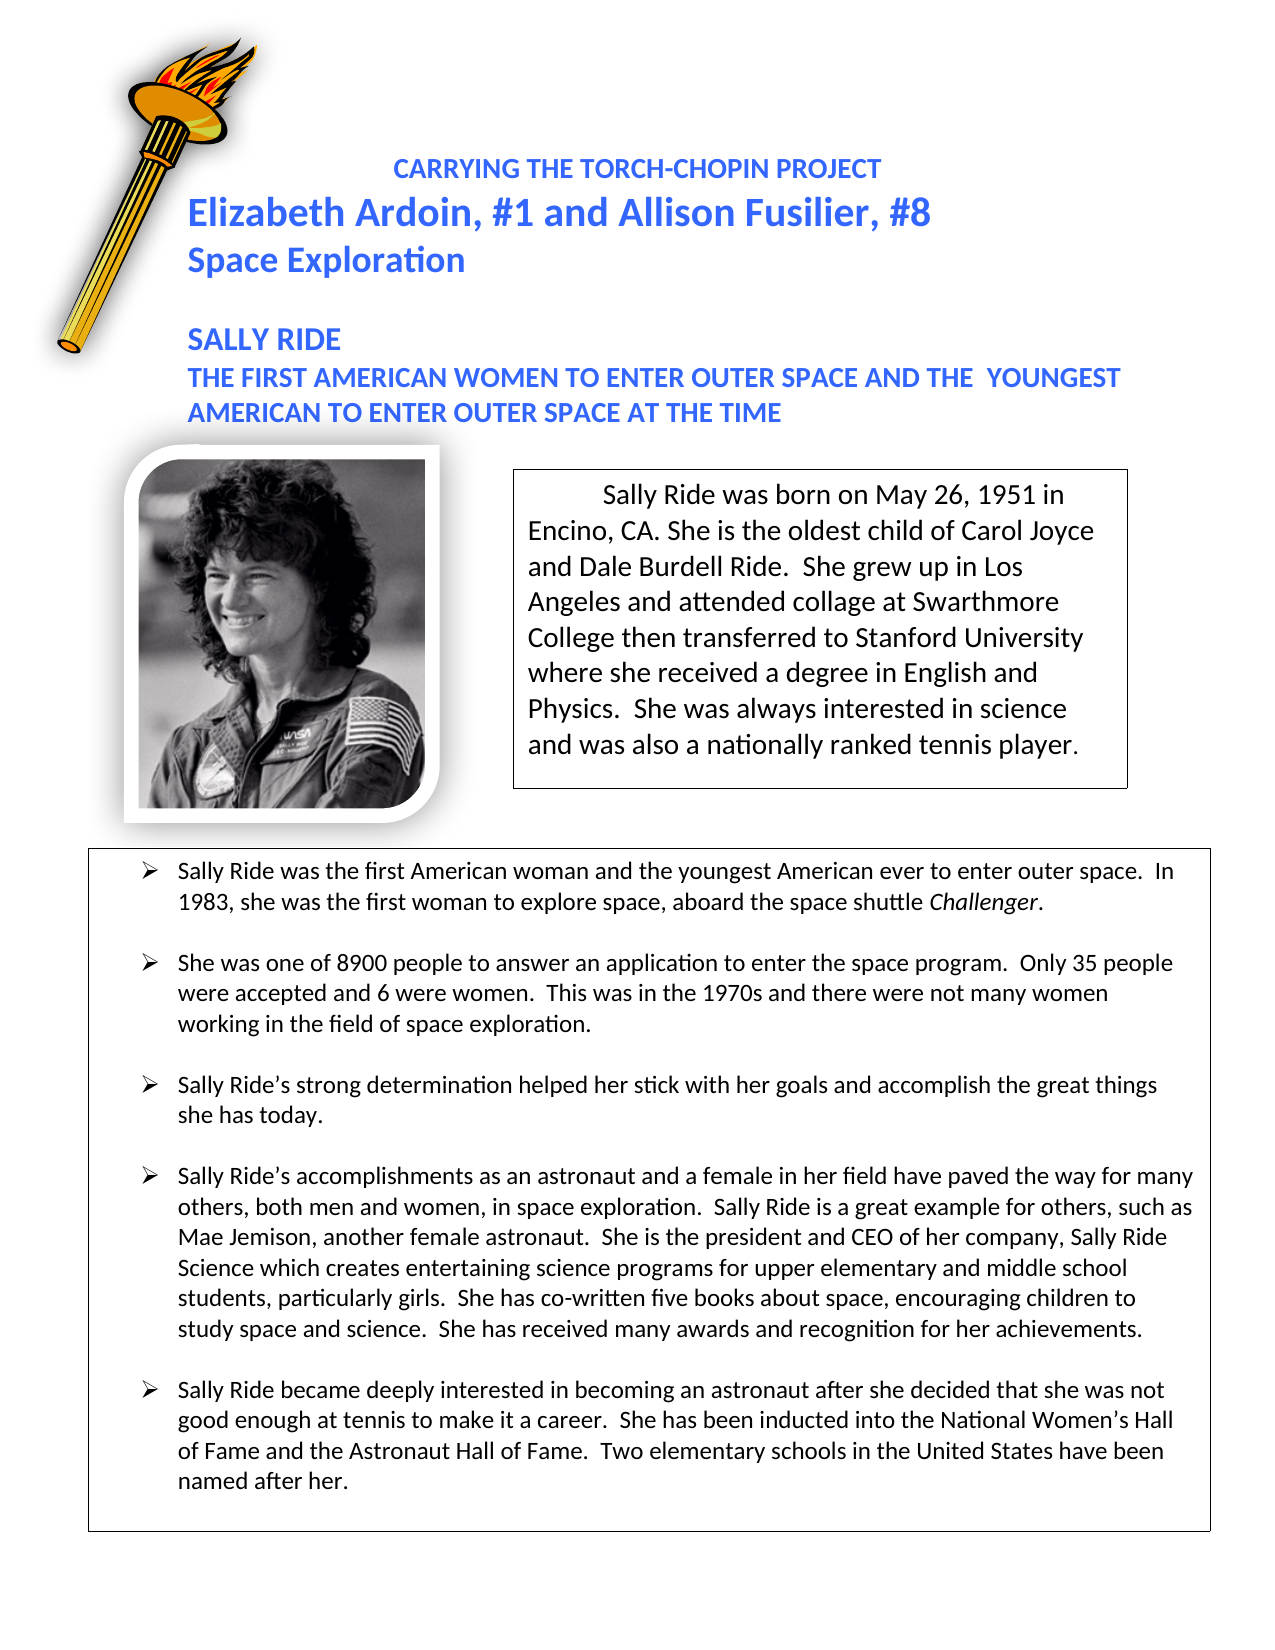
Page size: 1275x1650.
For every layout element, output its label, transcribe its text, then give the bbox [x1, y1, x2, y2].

picture [139, 460, 425, 808]
subtitle THE FIRST AMERICAN WOMEN TO ENTER OUTER SPACE AND THE YOUNGEST AMERICAN TO ENTER OUTER SPACE AT THE TIME [187, 359, 1181, 430]
subtitle Space Exploration [187, 236, 1181, 282]
title CARRYING THE TORCH-CHOPIN PROJECT [187, 150, 1087, 186]
subtitle Elizabeth Ardoin, #1 and Allison Fusilier, #8 [187, 186, 1181, 236]
text SALLY RIDE [187, 318, 1087, 359]
